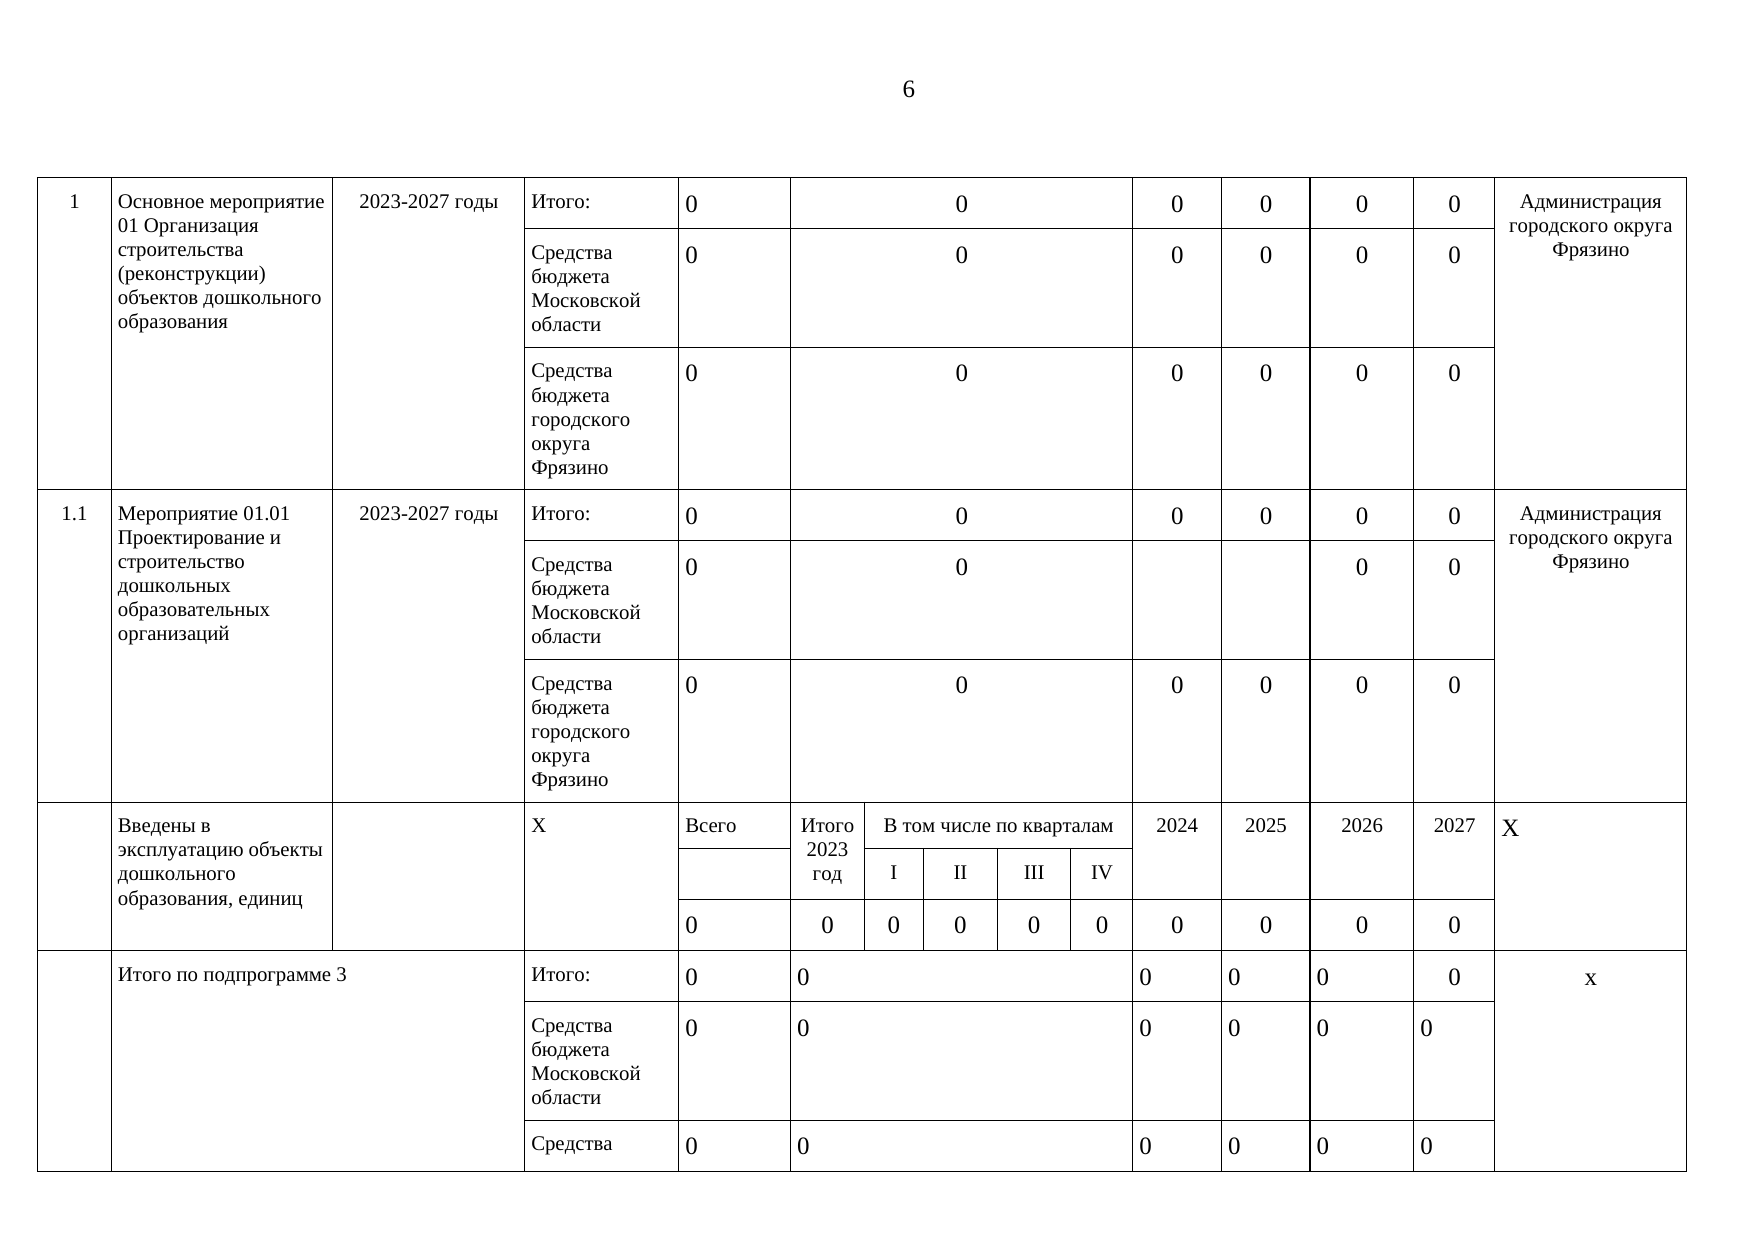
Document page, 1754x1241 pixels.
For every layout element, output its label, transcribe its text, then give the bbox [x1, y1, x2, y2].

table_cell 0 [1414, 541, 1494, 659]
table_cell III [998, 849, 1070, 899]
table_cell IV [1071, 849, 1132, 899]
table_cell 0 [679, 900, 790, 950]
table_cell Х [525, 803, 678, 950]
table_cell Средства бюджета Московской области [525, 1002, 678, 1119]
table_cell Администрация городского округа Фрязино [1495, 490, 1686, 802]
table_cell 0 [1414, 178, 1494, 228]
table_cell Итого 2023 год [791, 803, 864, 899]
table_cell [525, 1121, 678, 1171]
table_cell 0 [1222, 1002, 1309, 1119]
table_cell 0 [791, 900, 864, 950]
table_cell Всего [679, 803, 790, 848]
table_cell 0 [791, 541, 1132, 659]
table_cell 0 [1414, 229, 1494, 347]
table_cell 1 [38, 178, 111, 347]
table_cell Итого: [525, 178, 678, 228]
table_cell 0 [1414, 660, 1494, 802]
table_cell 2024 [1133, 803, 1221, 899]
table_cell Основное мероприятие 01 Организация строительства (реконструкции) объектов дошкольного образования [112, 178, 332, 347]
table_cell 0 [791, 660, 1132, 802]
table_cell [333, 347, 524, 489]
table_cell Администрация городского округа Фрязино [1495, 178, 1686, 489]
table_cell Средства бюджета городского округа Фрязино [525, 348, 678, 489]
table_cell Х [1495, 803, 1686, 950]
table_cell 0 [924, 900, 997, 950]
table_cell 0 [1133, 178, 1221, 228]
table_cell 0 [1311, 900, 1413, 950]
table_cell [1222, 541, 1309, 659]
table_cell 0 [1414, 900, 1494, 950]
table_cell 2027 [1414, 803, 1494, 899]
table_cell 0 [1311, 178, 1413, 228]
table_cell 2023-2027 годы [333, 178, 524, 347]
table_cell 0 [1222, 178, 1309, 228]
table_cell Введены в эксплуатацию объекты дошкольного образования, единиц [112, 803, 332, 950]
table_cell Итого по подпрограмме 3 [112, 951, 524, 1171]
table_cell 0 [1414, 490, 1494, 540]
table_cell II [924, 849, 997, 899]
table_cell 0 [791, 178, 1132, 228]
table_cell 0 [1311, 1002, 1413, 1119]
table_cell 0 [1133, 490, 1221, 540]
table_cell [333, 803, 524, 950]
table_cell Средства бюджета городского округа Фрязино [525, 660, 678, 802]
table_cell Итого: [525, 490, 678, 540]
table_cell 0 [1311, 1121, 1413, 1171]
table_cell 0 [679, 541, 790, 659]
table_cell 0 [791, 1002, 1132, 1119]
table_cell 0 [679, 178, 790, 228]
table_cell Средства бюджета Московской области [525, 229, 678, 347]
table_cell 0 [1133, 660, 1221, 802]
table_cell 0 [1133, 348, 1221, 489]
table_cell 2025 [1222, 803, 1309, 899]
table_cell 1.1 [38, 490, 111, 802]
table_cell 0 [679, 1002, 790, 1119]
table_cell [38, 347, 111, 489]
table_cell 0 [791, 951, 1132, 1001]
table_cell 0 [679, 660, 790, 802]
table_cell 0 [679, 1121, 790, 1171]
table_cell 0 [679, 490, 790, 540]
table_cell Итого: [525, 951, 678, 1001]
table_cell 0 [791, 348, 1132, 489]
table_cell 0 [679, 229, 790, 347]
table_cell 0 [679, 951, 790, 1001]
table_cell 0 [791, 229, 1132, 347]
table_cell [1133, 541, 1221, 659]
table_cell 0 [1311, 541, 1413, 659]
table_cell [679, 849, 790, 899]
table_cell 0 [1311, 229, 1413, 347]
table_cell 0 [1311, 490, 1413, 540]
table_cell 0 [1222, 660, 1309, 802]
table_cell 0 [1133, 1002, 1221, 1119]
table_cell 0 [1222, 951, 1309, 1001]
table_cell 0 [1222, 229, 1309, 347]
table_cell 0 [1222, 900, 1309, 950]
table_cell 2026 [1311, 803, 1413, 899]
table_cell 0 [1071, 900, 1132, 950]
table_cell 0 [1414, 1002, 1494, 1119]
table_cell 0 [1311, 348, 1413, 489]
table_cell 0 [1222, 348, 1309, 489]
table_cell 0 [865, 900, 923, 950]
table_cell Мероприятие 01.01 Проектирование и строительство дошкольных образовательных организаций [112, 490, 332, 802]
table_cell 0 [1133, 1121, 1221, 1171]
table_cell 0 [1414, 1121, 1494, 1171]
table_cell 0 [791, 490, 1132, 540]
table_cell [38, 951, 111, 1171]
table_cell Средства бюджета Московской области [525, 541, 678, 659]
table_cell 0 [1414, 348, 1494, 489]
table_cell 0 [791, 1121, 1132, 1171]
table_cell 2023-2027 годы [333, 490, 524, 802]
table_cell х [1495, 951, 1686, 1171]
table_cell 0 [1311, 660, 1413, 802]
table_cell 0 [679, 348, 790, 489]
table_cell 0 [1133, 951, 1221, 1001]
table_cell [112, 347, 332, 489]
table_cell [38, 803, 111, 950]
table_cell 0 [1133, 229, 1221, 347]
table_cell 0 [1311, 951, 1413, 1001]
table_cell I [865, 849, 923, 899]
table_cell 0 [1133, 900, 1221, 950]
table_cell 0 [998, 900, 1070, 950]
table_cell В том числе по кварталам [865, 803, 1132, 848]
table_cell 0 [1414, 951, 1494, 1001]
table_cell 0 [1222, 490, 1309, 540]
table_cell 0 [1222, 1121, 1309, 1171]
